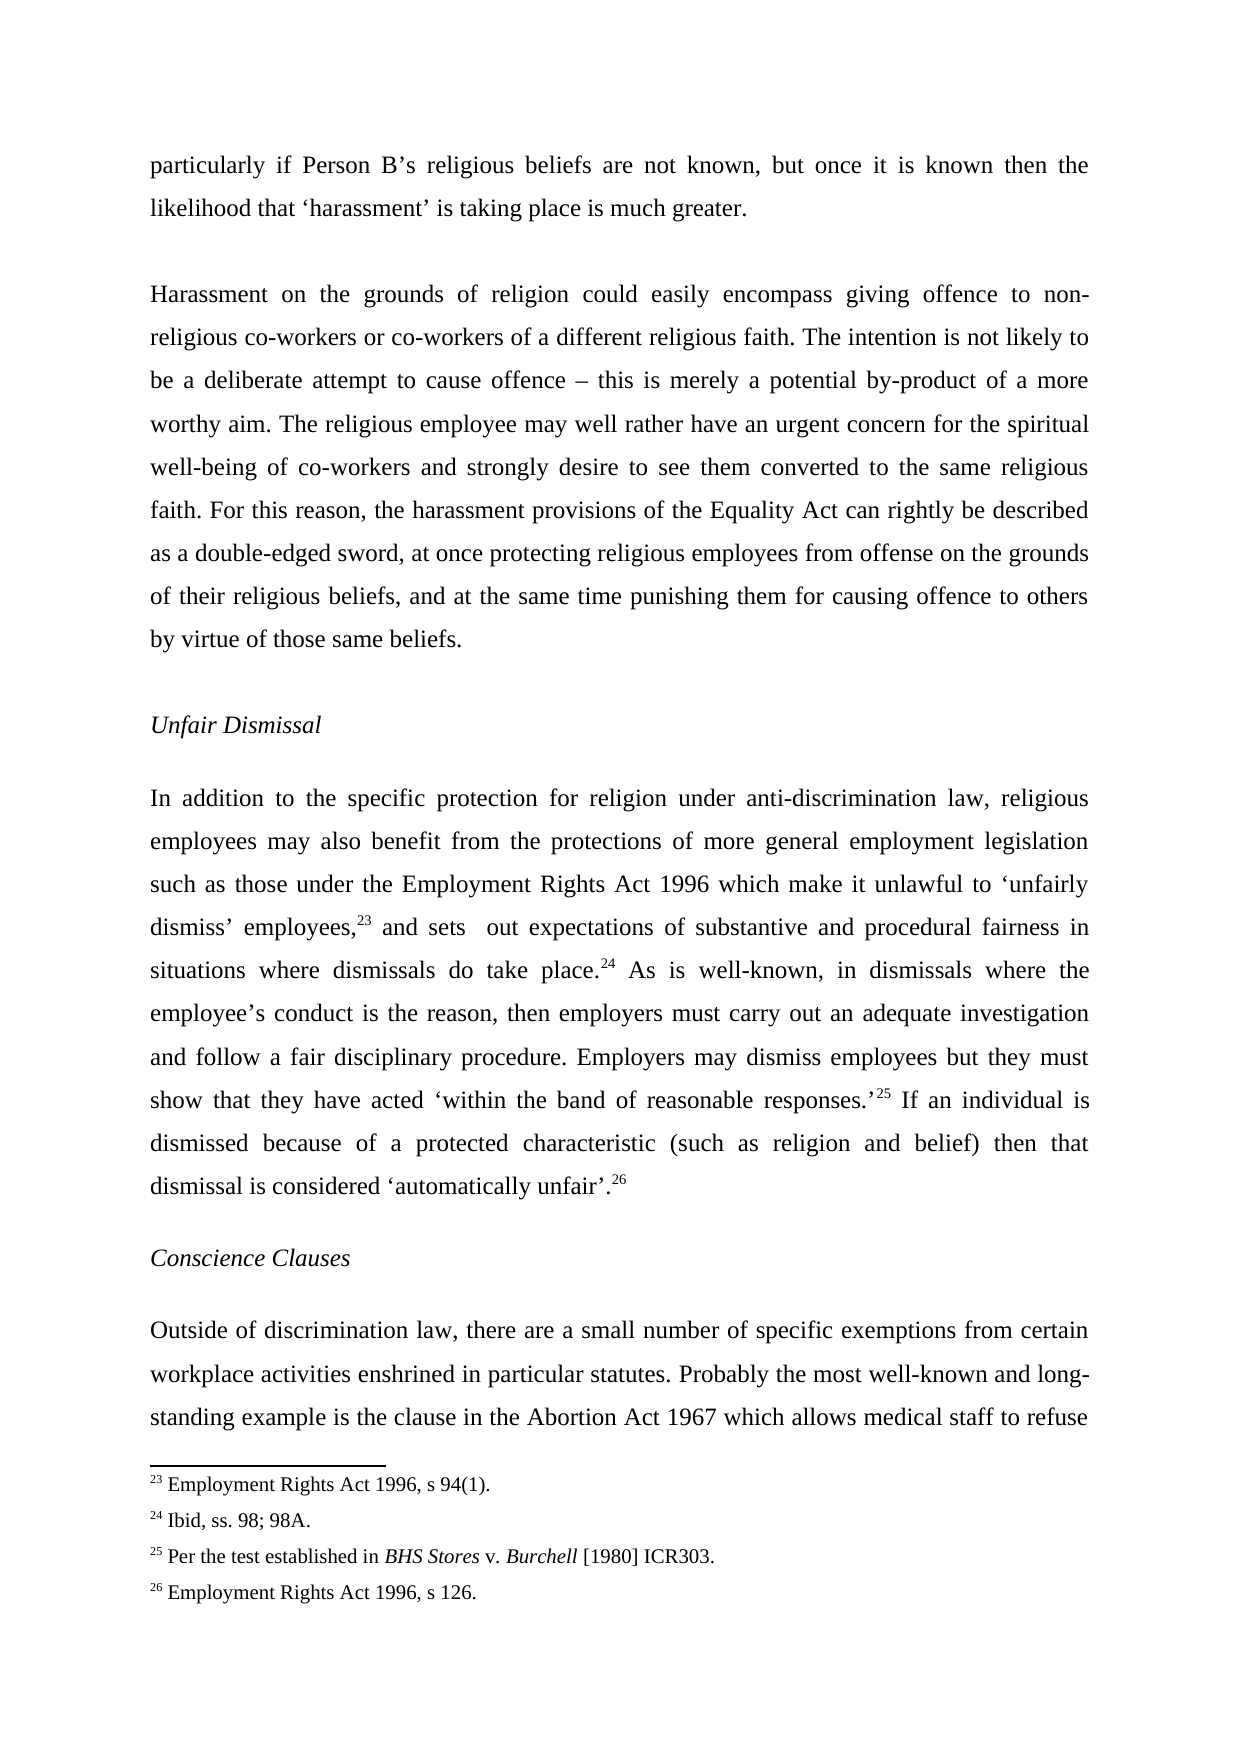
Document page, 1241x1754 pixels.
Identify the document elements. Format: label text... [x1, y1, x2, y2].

text Unfair Dismissal [150, 711, 1090, 739]
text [150, 1316, 1090, 1431]
text Conscience Clauses [150, 1243, 1090, 1272]
text Harassment on the grounds of religion could easily encompass giving offence to non-religious co-workers or co-workers of a different religious faith. The intention is not likely to be a deliberate attempt to cause offence – this is merely a potential by-product of a more worthy aim. The religious employee may well rather have an urgent concern for the spiritual well-being of co-workers and strongly desire to see them converted to the same religious faith. For this reason, the harassment provisions of the Equality Act can rightly be described as a double-edged sword, at once protecting religious employees from offense on the grounds of their religious beliefs, and at the same time punishing them for causing offence to others by virtue of those same beliefs. [150, 279, 1090, 653]
text In addition to the specific protection for religion under anti-discrimination law, religious employees may also benefit from the protections of more general employment legislation such as those under the Employment Rights Act 1996 which make it unlawful to ‘unfairly dismiss’ employees, and sets out expectations of substantive and procedural fairness in situations where dismissals do take place. As is well-known, in dismissals where the employee’s conduct is the reason, then employers must carry out an adequate investigation and follow a fair disciplinary procedure. Employers may dismiss employees but they must show that they have acted ‘within the band of reasonable responses.’ If an individual is dismissed because of a protected characteristic (such as religion and belief) then that dismissal is considered ‘automatically unfair’. [150, 783, 1090, 1200]
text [150, 150, 1090, 222]
